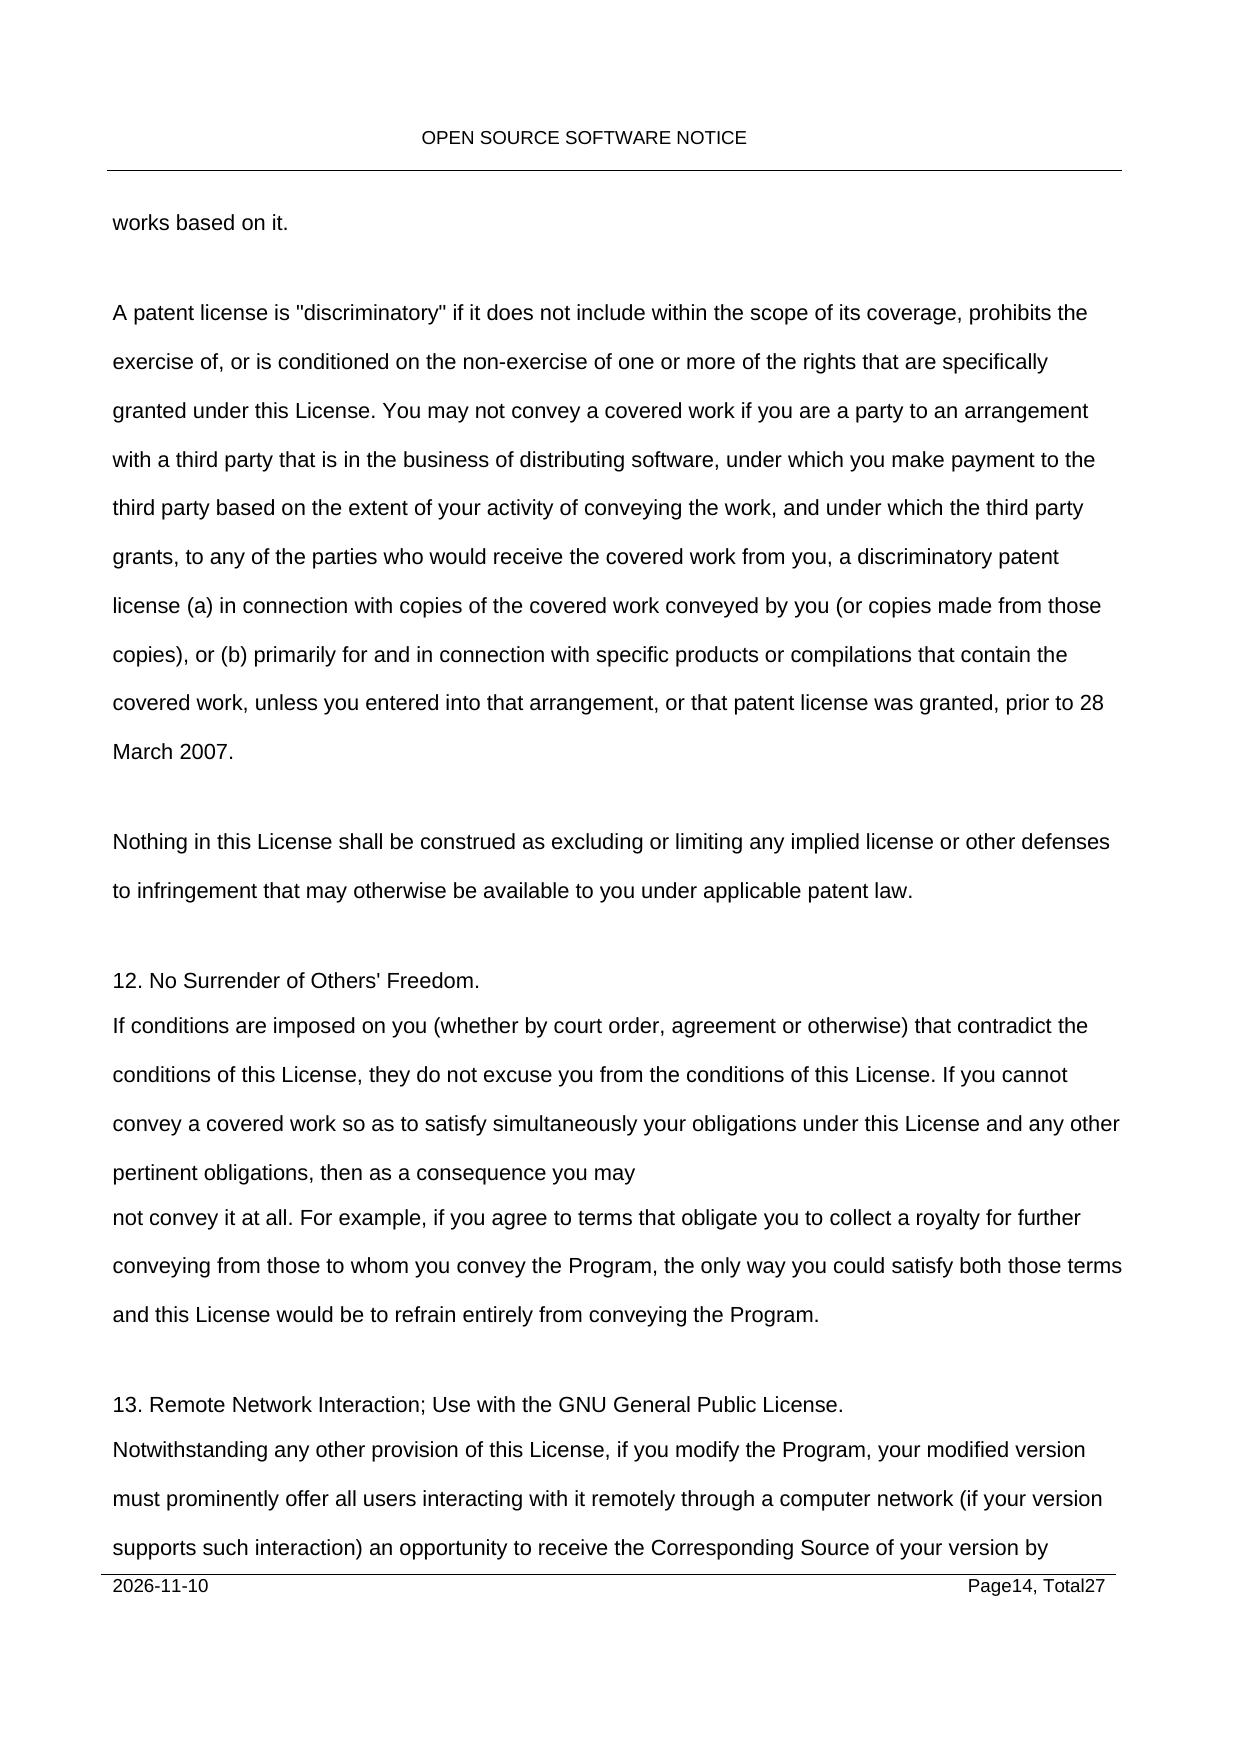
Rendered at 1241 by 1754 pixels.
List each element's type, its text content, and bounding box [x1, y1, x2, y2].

text 12. No Surrender of Others' Freedom. [112, 964, 1128, 997]
text If conditions are imposed on you (whether by court order, agreement or otherwise) that contradict the conditions of this License, they do not excuse you from the conditions of this License. If you cannot convey a covered work so as to satisfy simultaneously your obligations under this License and any other pertinent obligations, then as a consequence you may [112, 1009, 1128, 1188]
text not convey it at all. For example, if you agree to terms that obligate you to collect a royalty for further conveying from those to whom you convey the Program, the only way you could satisfy both those terms and this License would be to refrain entirely from conveying the Program. [112, 1201, 1128, 1331]
text Nothing in this License shall be construed as excluding or limiting any implied license or other defenses to infringement that may otherwise be available to you under applicable patent law. [112, 826, 1128, 907]
text 13. Remote Network Interaction; Use with the GNU General Public License. [112, 1389, 1128, 1421]
text A patent license is "discriminatory" if it does not include within the scope of its coverage, prohibits the exercise of, or is conditioned on the non-exercise of one or more of the rights that are specifically granted under this License. You may not convey a covered work if you are a party to an arrangement with a third party that is in the business of distributing software, under which you make payment to the third party based on the extent of your activity of conveying the work, and under which the third party grants, to any of the parties who would receive the covered work from you, a discriminatory patent license (a) in connection with copies of the covered work conveyed by you (or copies made from those copies), or (b) primarily for and in connection with specific products or compilations that contain the covered work, unless you entered into that arrangement, or that patent license was granted, prior to 28 March 2007. [112, 297, 1128, 768]
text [112, 1434, 1128, 1564]
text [112, 206, 1128, 239]
